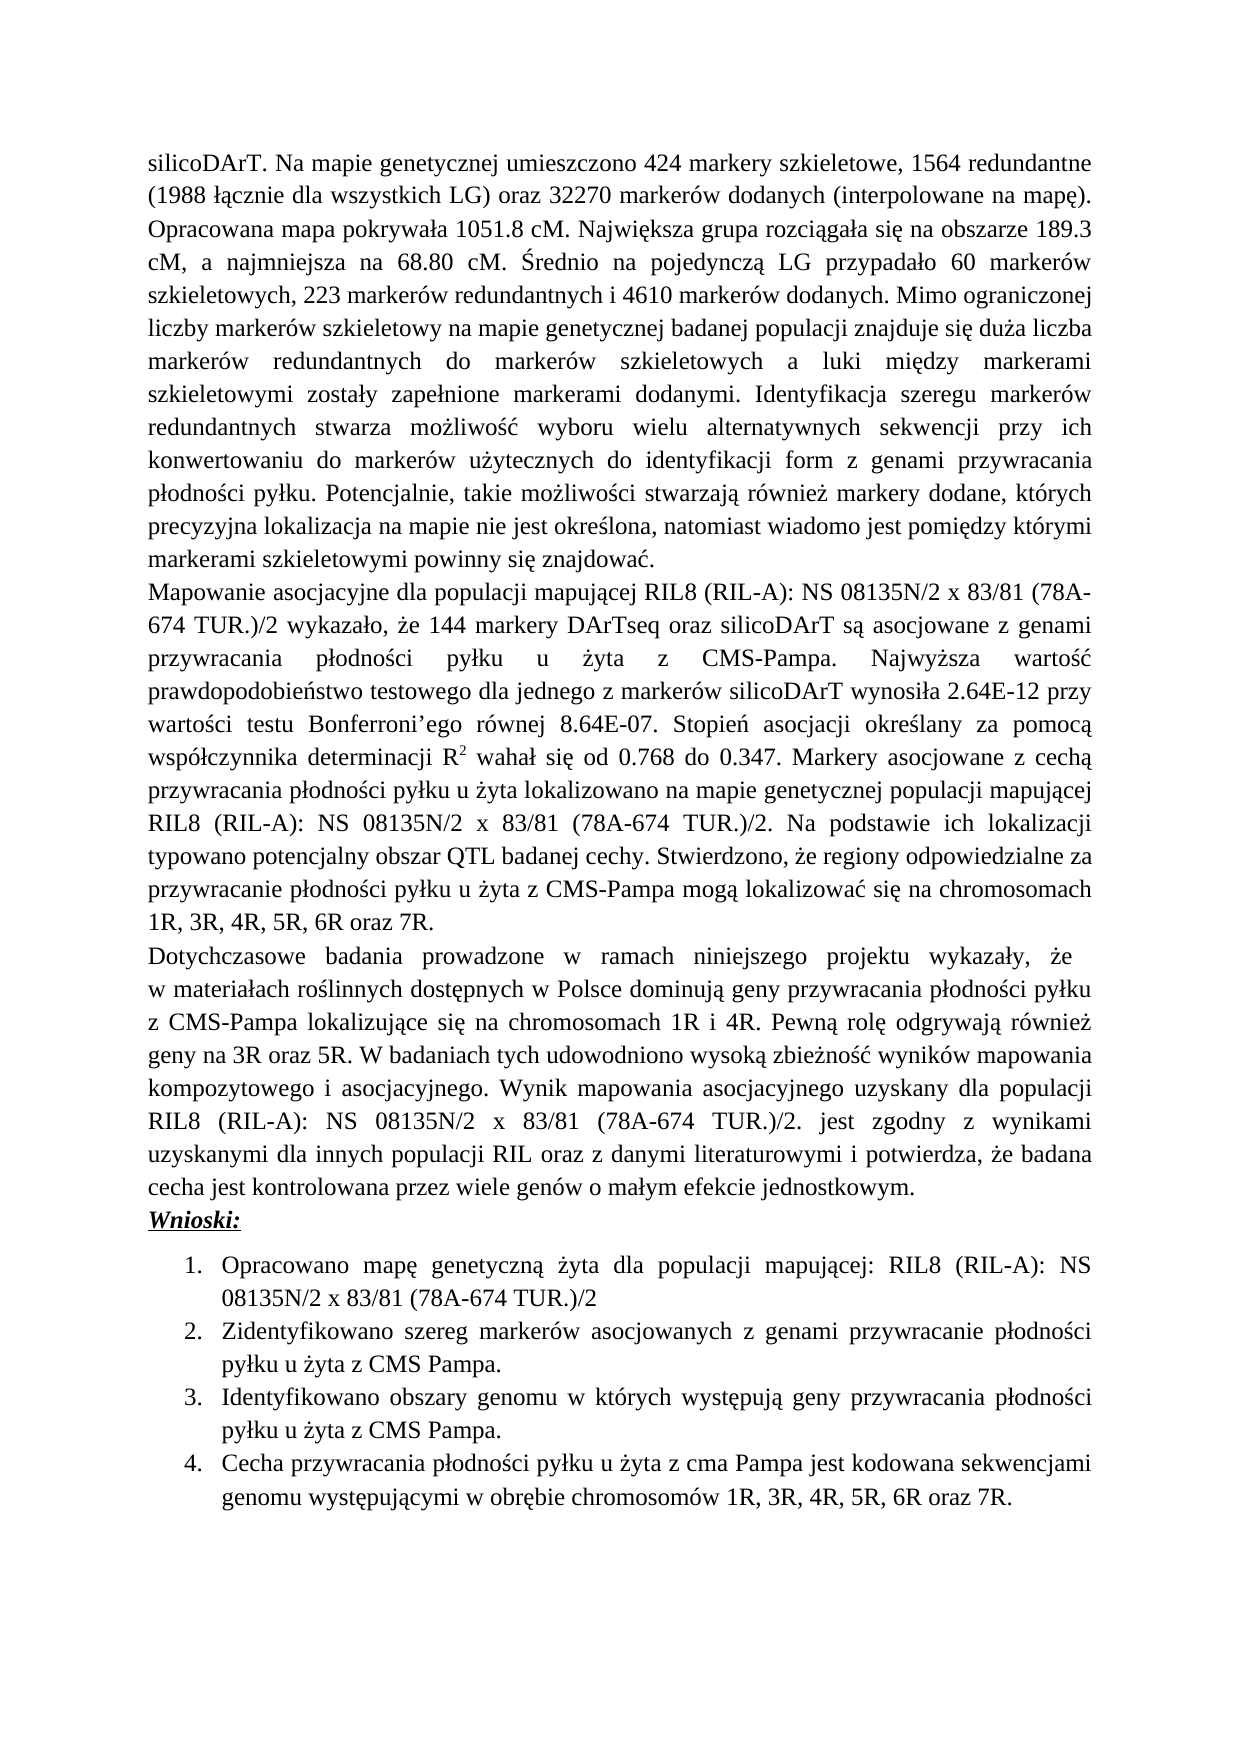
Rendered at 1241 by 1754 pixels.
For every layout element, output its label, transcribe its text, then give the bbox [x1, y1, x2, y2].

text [148, 148, 1093, 573]
text Mapowanie asocjacyjne dla populacji mapującej RIL8 (RIL-A): NS 08135N/2 x 83/81 (78A-674 TUR.)/2 wykazało, że 144 markery DArTseq oraz silicoDArT są asocjowane z genami przywracania płodności pyłku u żyta z CMS-Pampa. Najwyższa wartość prawdopodobieństwo testowego dla jednego z markerów silicoDArT wynosiła 2.64E-12 przy wartości testu Bonferroni’ego równej 8.64E-07. Stopień asocjacji określany za pomocą współczynnika determinacji R2 wahał się od 0.768 do 0.347. Markery asocjowane z cechą przywracania płodności pyłku u żyta lokalizowano na mapie genetycznej populacji mapującej RIL8 (RIL-A): NS 08135N/2 x 83/81 (78A-674 TUR.)/2. Na podstawie ich lokalizacji typowano potencjalny obszar QTL badanej cechy. Stwierdzono, że regiony odpowiedzialne za przywracanie płodności pyłku u żyta z CMS-Pampa mogą lokalizować się na chromosomach 1R, 3R, 4R, 5R, 6R oraz 7R. [148, 577, 1093, 936]
list Zidentyfikowano szereg markerów asocjowanych z genami przywracanie płodności pyłku u żyta z CMS Pampa. [184, 1316, 1093, 1378]
list Opracowano mapę genetyczną żyta dla populacji mapującej: RIL8 (RIL-A): NS 08135N/2 x 83/81 (78A-674 TUR.)/2 [184, 1250, 1093, 1312]
list Cecha przywracania płodności pyłku u żyta z cma Pampa jest kodowana sekwencjami genomu występującymi w obrębie chromosomów 1R, 3R, 4R, 5R, 6R oraz 7R. [184, 1448, 1093, 1510]
list Identyfikowano obszary genomu w których występują geny przywracania płodności pyłku u żyta z CMS Pampa. [184, 1382, 1093, 1444]
text Dotychczasowe badania prowadzone w ramach niniejszego projektu wykazały, że w materiałach roślinnych dostępnych w Polsce dominują geny przywracania płodności pyłku z CMS-Pampa lokalizujące się na chromosomach 1R i 4R. Pewną rolę odgrywają również geny na 3R oraz 5R. W badaniach tych udowodniono wysoką zbieżność wyników mapowania kompozytowego i asocjacyjnego. Wynik mapowania asocjacyjnego uzyskany dla populacji RIL8 (RIL-A): NS 08135N/2 x 83/81 (78A-674 TUR.)/2. jest zgodny z wynikami uzyskanymi dla innych populacji RIL oraz z danymi literaturowymi i potwierdza, że badana cecha jest kontrolowana przez wiele genów o małym efekcie jednostkowym. [148, 941, 1093, 1201]
text Wnioski: [148, 1205, 1093, 1234]
